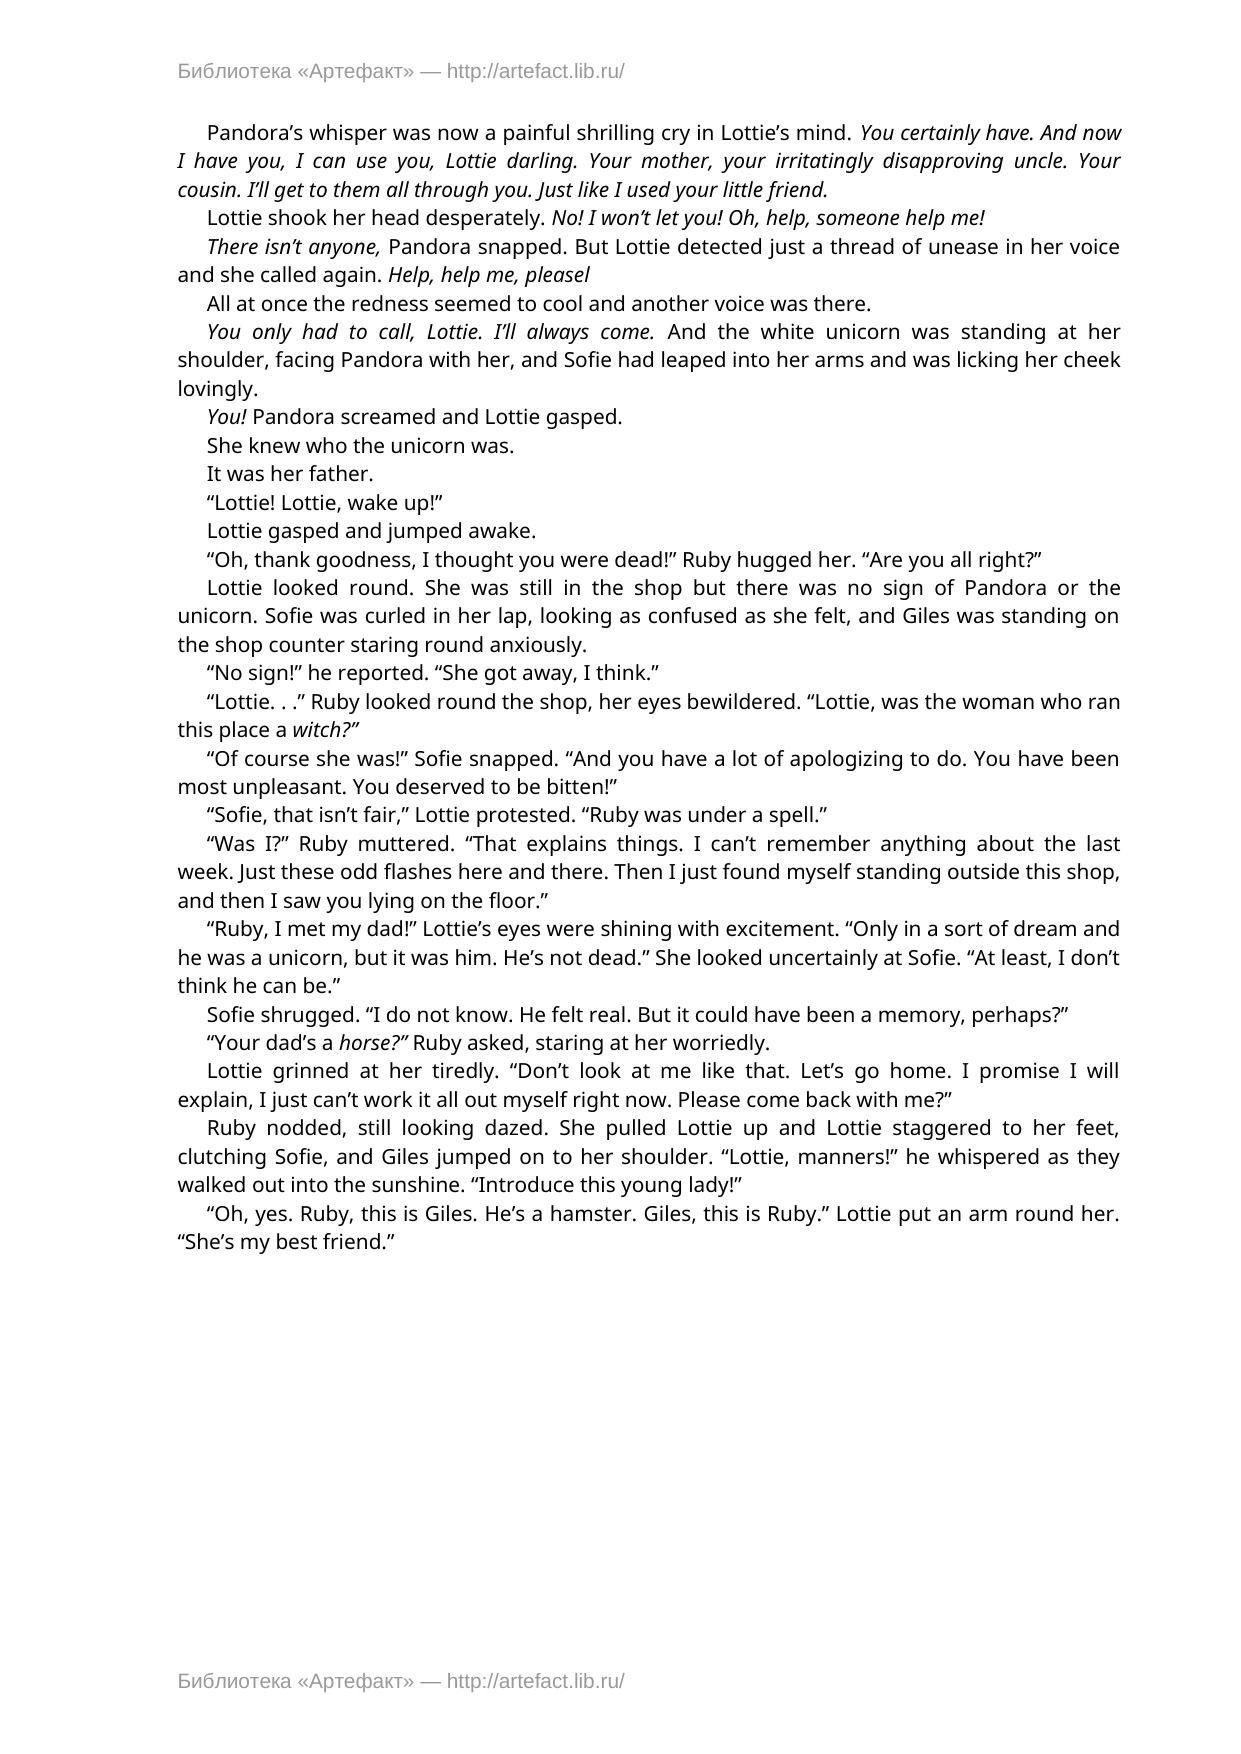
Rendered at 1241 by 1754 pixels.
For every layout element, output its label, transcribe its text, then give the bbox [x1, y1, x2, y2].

text You only had to call, Lottie. I’ll always come. And the white unicorn was standing at her shoulder, facing Pandora with her, and Sofie had leaped into her arms and was licking her cheek lovingly. [177, 317, 1122, 402]
text “Of course she was!” Sofie snapped. “And you have a lot of apologizing to do. You have been most unpleasant. You deserved to be bitten!” [177, 744, 1122, 801]
text “Ruby, I met my dad!” Lottie’s eyes were shining with excitement. “Only in a sort of dream and he was a unicorn, but it was him. He’s not dead.” She looked uncertainly at Sofie. “At least, I don’t think he can be.” [177, 914, 1122, 1000]
text “Your dad’s a horse?” Ruby asked, staring at her worriedly. [177, 1028, 1122, 1057]
text There isn’t anyone, Pandora snapped. But Lottie detected just a thread of unease in her voice and she called again. Help, help me, pleasel [177, 232, 1122, 289]
text “Lottie! Lottie, wake up!” [177, 488, 1122, 516]
text Lottie shook her head desperately. No! I won’t let you! Oh, help, someone help me! [177, 203, 1122, 232]
text She knew who the unicorn was. [177, 431, 1122, 459]
text It was her father. [177, 459, 1122, 488]
text “Oh, thank goodness, I thought you were dead!” Ruby hugged her. “Are you all right?” [177, 545, 1122, 573]
text All at once the redness seemed to cool and another voice was there. [177, 289, 1122, 317]
text Sofie shrugged. “I do not know. He felt real. But it could have been a memory, perhaps?” [177, 1000, 1122, 1028]
text You! Pandora screamed and Lottie gasped. [177, 402, 1122, 431]
text Lottie gasped and jumped awake. [177, 516, 1122, 545]
text Lottie looked round. She was still in the shop but there was no sign of Pandora or the unicorn. Sofie was curled in her lap, looking as confused as she felt, and Giles was standing on the shop counter staring round anxiously. [177, 573, 1122, 658]
text Lottie grinned at her tiredly. “Don’t look at me like that. Let’s go home. I promise I will explain, I just can’t work it all out myself right now. Please come back with me?” [177, 1057, 1122, 1113]
text “Was I?” Ruby muttered. “That explains things. I can’t remember anything about the last week. Just these odd flashes here and there. Then I just found myself standing outside this shop, and then I saw you lying on the floor.” [177, 829, 1122, 914]
text “No sign!” he reported. “She got away, I think.” [177, 658, 1122, 687]
text Pandora’s whisper was now a painful shrilling cry in Lottie’s mind. You certainly have. And now I have you, I can use you, Lottie darling. Your mother, your irritatingly disapproving uncle. Your cousin. I’ll get to them all through you. Just like I used your little friend. [177, 118, 1122, 203]
text Ruby nodded, still looking dazed. She pulled Lottie up and Lottie staggered to her feet, clutching Sofie, and Giles jumped on to her shoulder. “Lottie, manners!” he whispered as they walked out into the sunshine. “Introduce this young lady!” [177, 1113, 1122, 1199]
text “Oh, yes. Ruby, this is Giles. He’s a hamster. Giles, this is Ruby.” Lottie put an arm round her. “She’s my best friend.” [177, 1199, 1122, 1256]
text “Sofie, that isn’t fair,” Lottie protested. “Ruby was under a spell.” [177, 801, 1122, 829]
text “Lottie. . .” Ruby looked round the shop, her eyes bewildered. “Lottie, was the woman who ran this place a witch?” [177, 687, 1122, 744]
